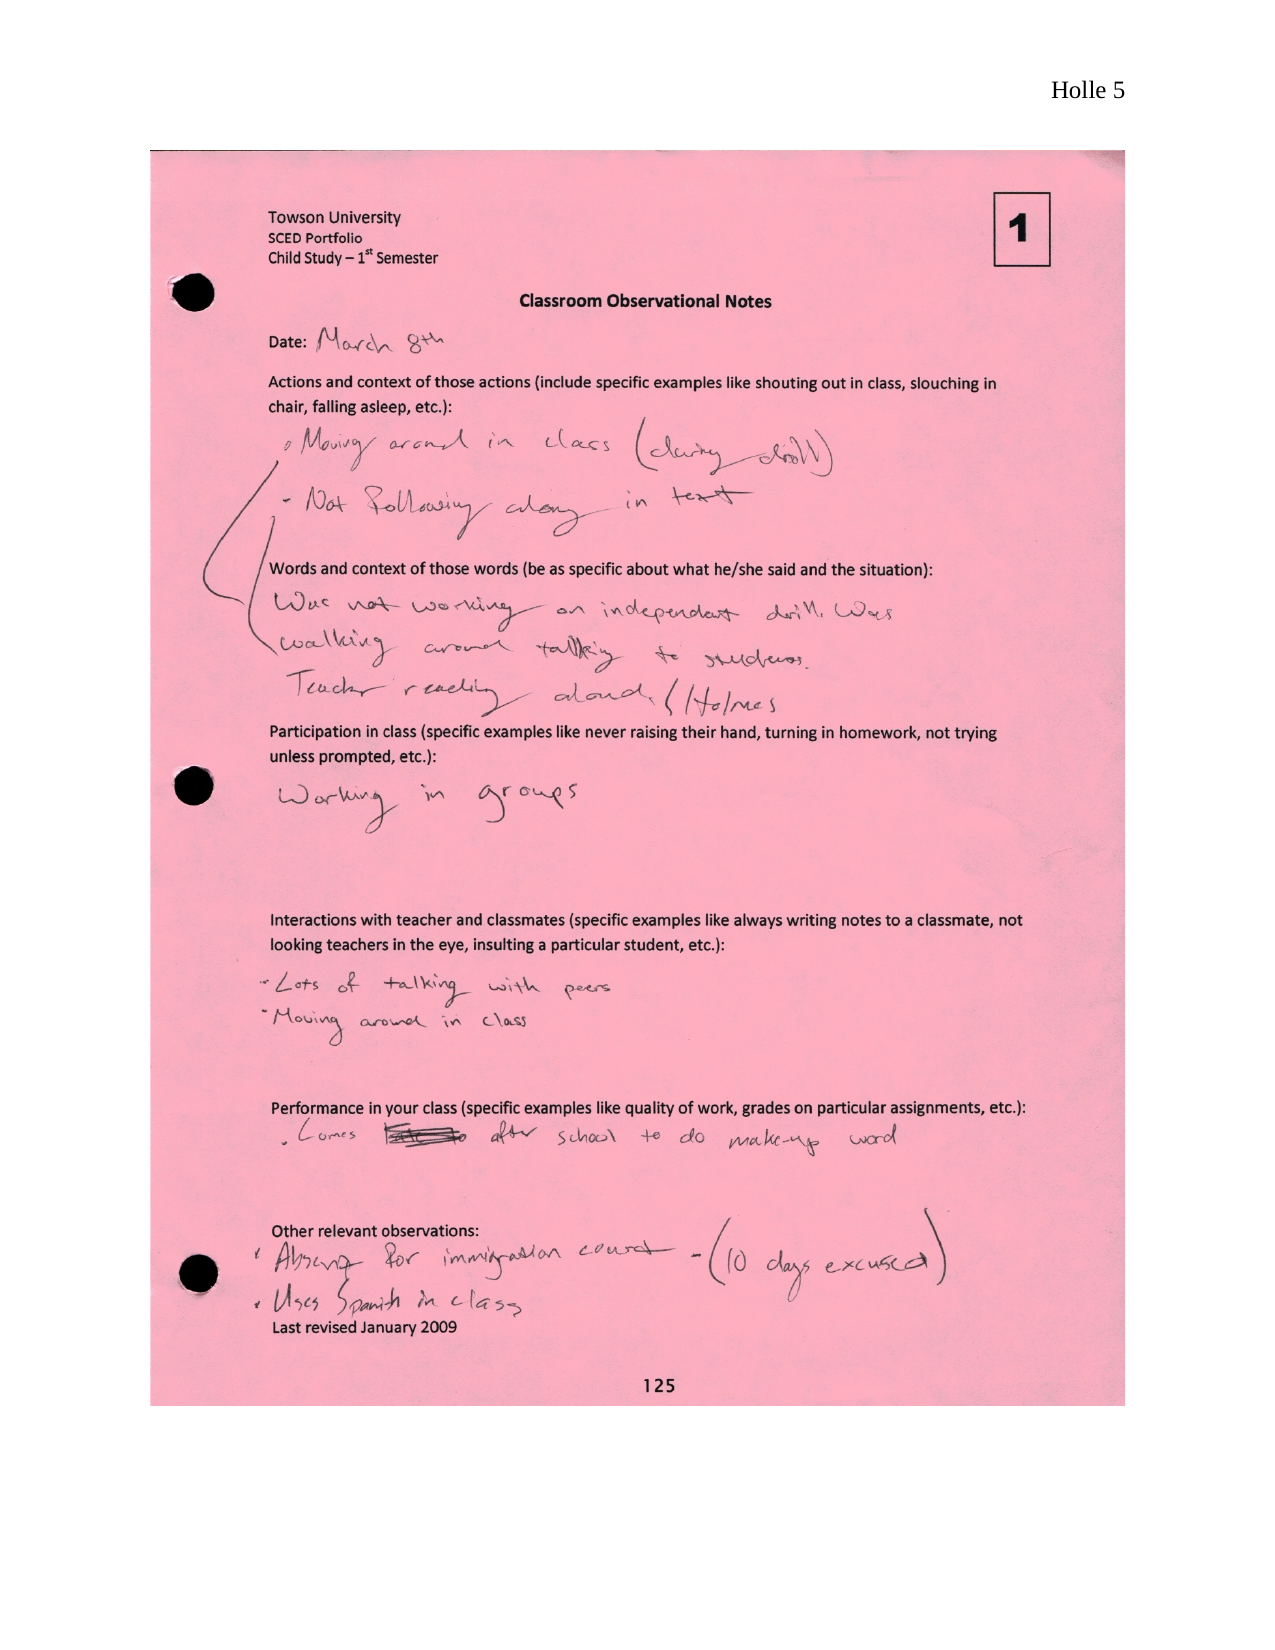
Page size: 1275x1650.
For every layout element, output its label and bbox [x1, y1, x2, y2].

picture [150, 150, 1125, 1406]
